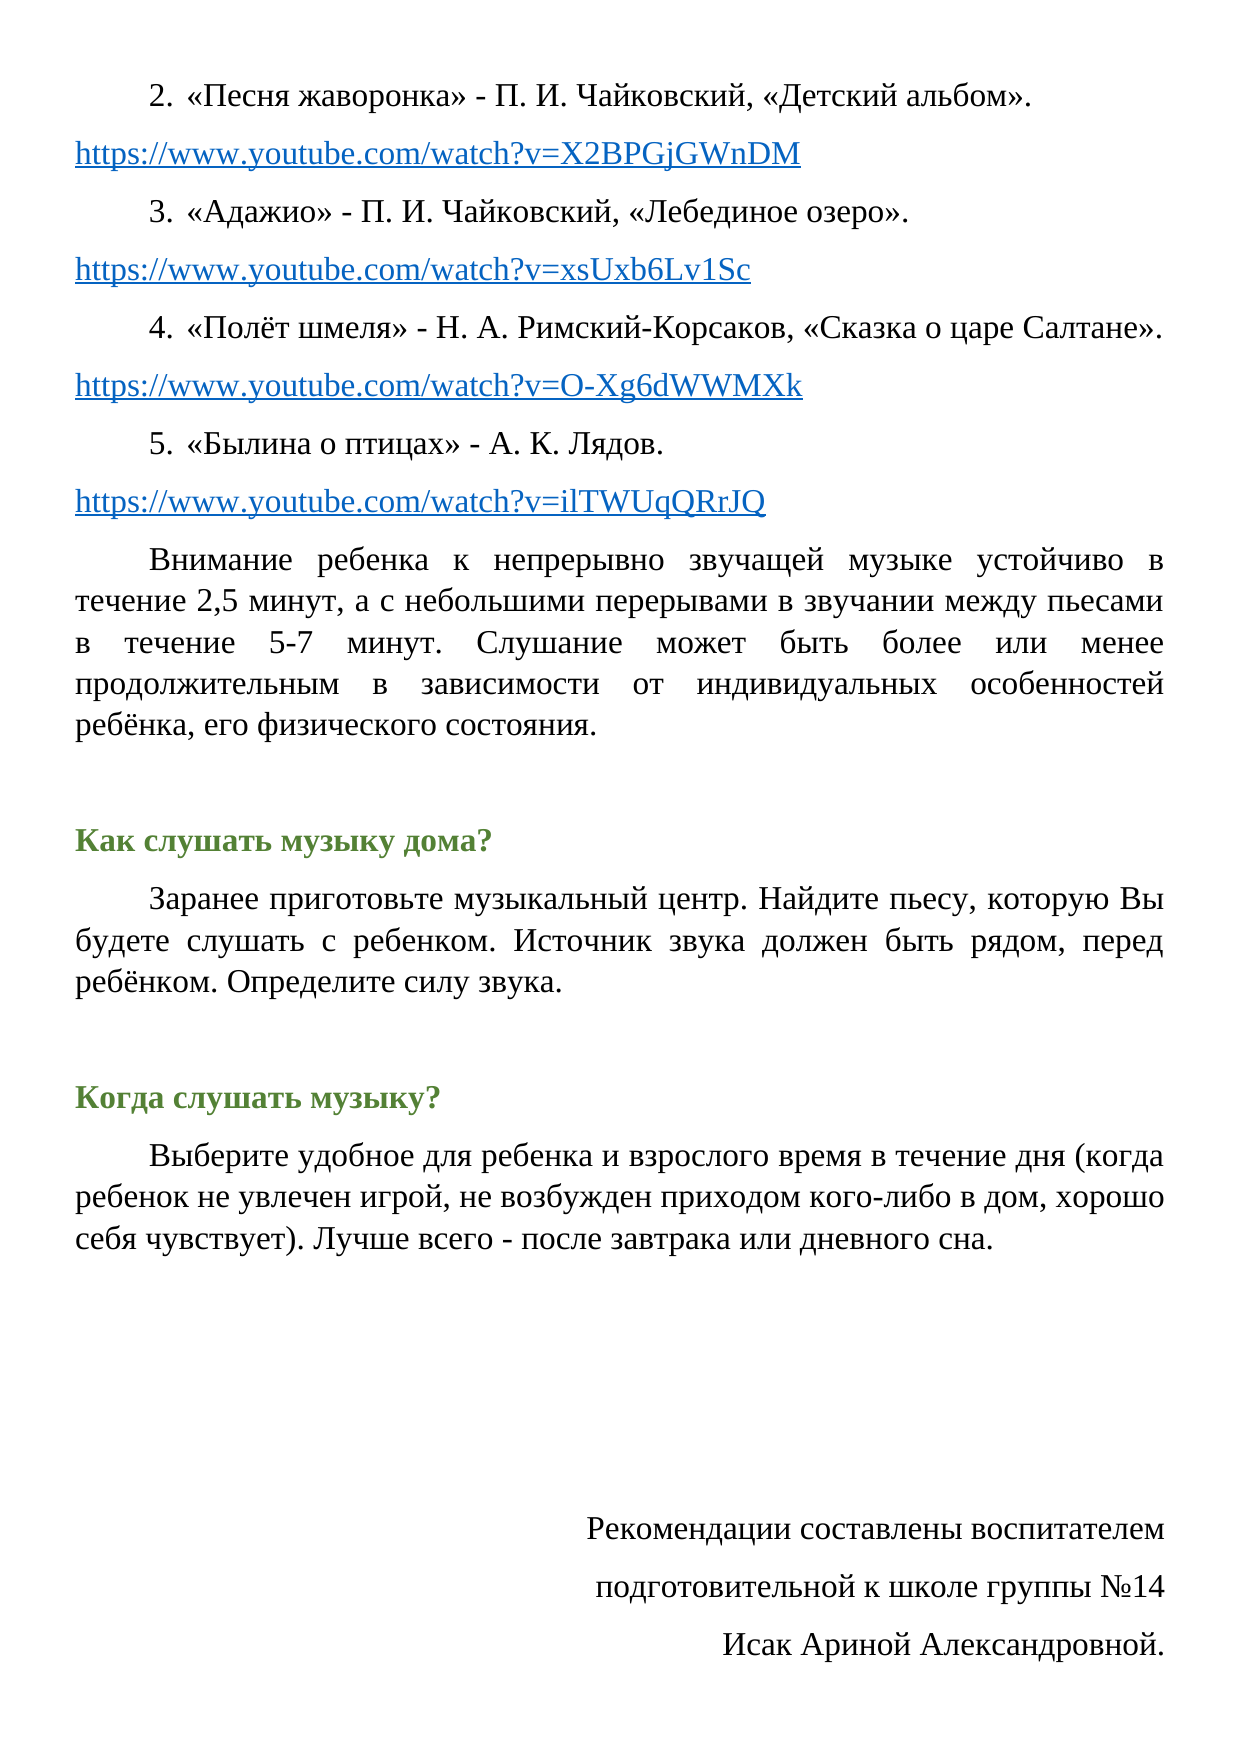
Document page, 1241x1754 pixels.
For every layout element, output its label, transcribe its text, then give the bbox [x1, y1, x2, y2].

text https://www.youtube.com/watch?v=xsUxb6Lv1Sc [75, 249, 1165, 287]
text Когда слушать музыку? [75, 1077, 1165, 1116]
text Исак Ариной Александровной. [75, 1624, 1165, 1663]
text Как слушать музыку дома? [75, 821, 1165, 859]
list «Полёт шмеля» - Н. А. Римский-Корсаков, «Сказка о царе Салтане». [149, 307, 1165, 345]
text Заранее приготовьте музыкальный центр. Найдите пьесу, которую Вы будете слушать с ребенком. Источник звука должен быть рядом, перед ребёнком. Определите силу звука. [75, 879, 1165, 1000]
text https://www.youtube.com/watch?v=X2BPGjGWnDM [75, 133, 1165, 171]
list «Песня жаворонка» - П. И. Чайковский, «Детский альбом». [149, 75, 1165, 113]
text подготовительной к школе группы №14 [75, 1566, 1165, 1604]
list «Адажио» - П. И. Чайковский, «Лебединое озеро». [149, 191, 1165, 229]
text https://www.youtube.com/watch?v=O-Xg6dWWMXk [75, 365, 1165, 403]
text https://www.youtube.com/watch?v=ilTWUqQRrJQ [75, 481, 1165, 519]
text Рекомендации составлены воспитателем [75, 1508, 1165, 1547]
list «Былина о птицах» - А. К. Лядов. [149, 423, 1165, 461]
text Выберите удобное для ребенка и взрослого время в течение дня (когда ребенок не увлечен игрой, не возбужден приходом кого-либо в дом, хорошо себя чувствует). Лучше всего - после завтрака или дневного сна. [75, 1135, 1165, 1256]
text Внимание ребенка к непрерывно звучащей музыке устойчиво в течение 2,5 минут, а с небольшими перерывами в звучании между пьесами в течение 5-7 минут. Слушание может быть более или менее продолжительным в зависимости от индивидуальных особенностей ребёнка, его физического состояния. [75, 539, 1165, 743]
